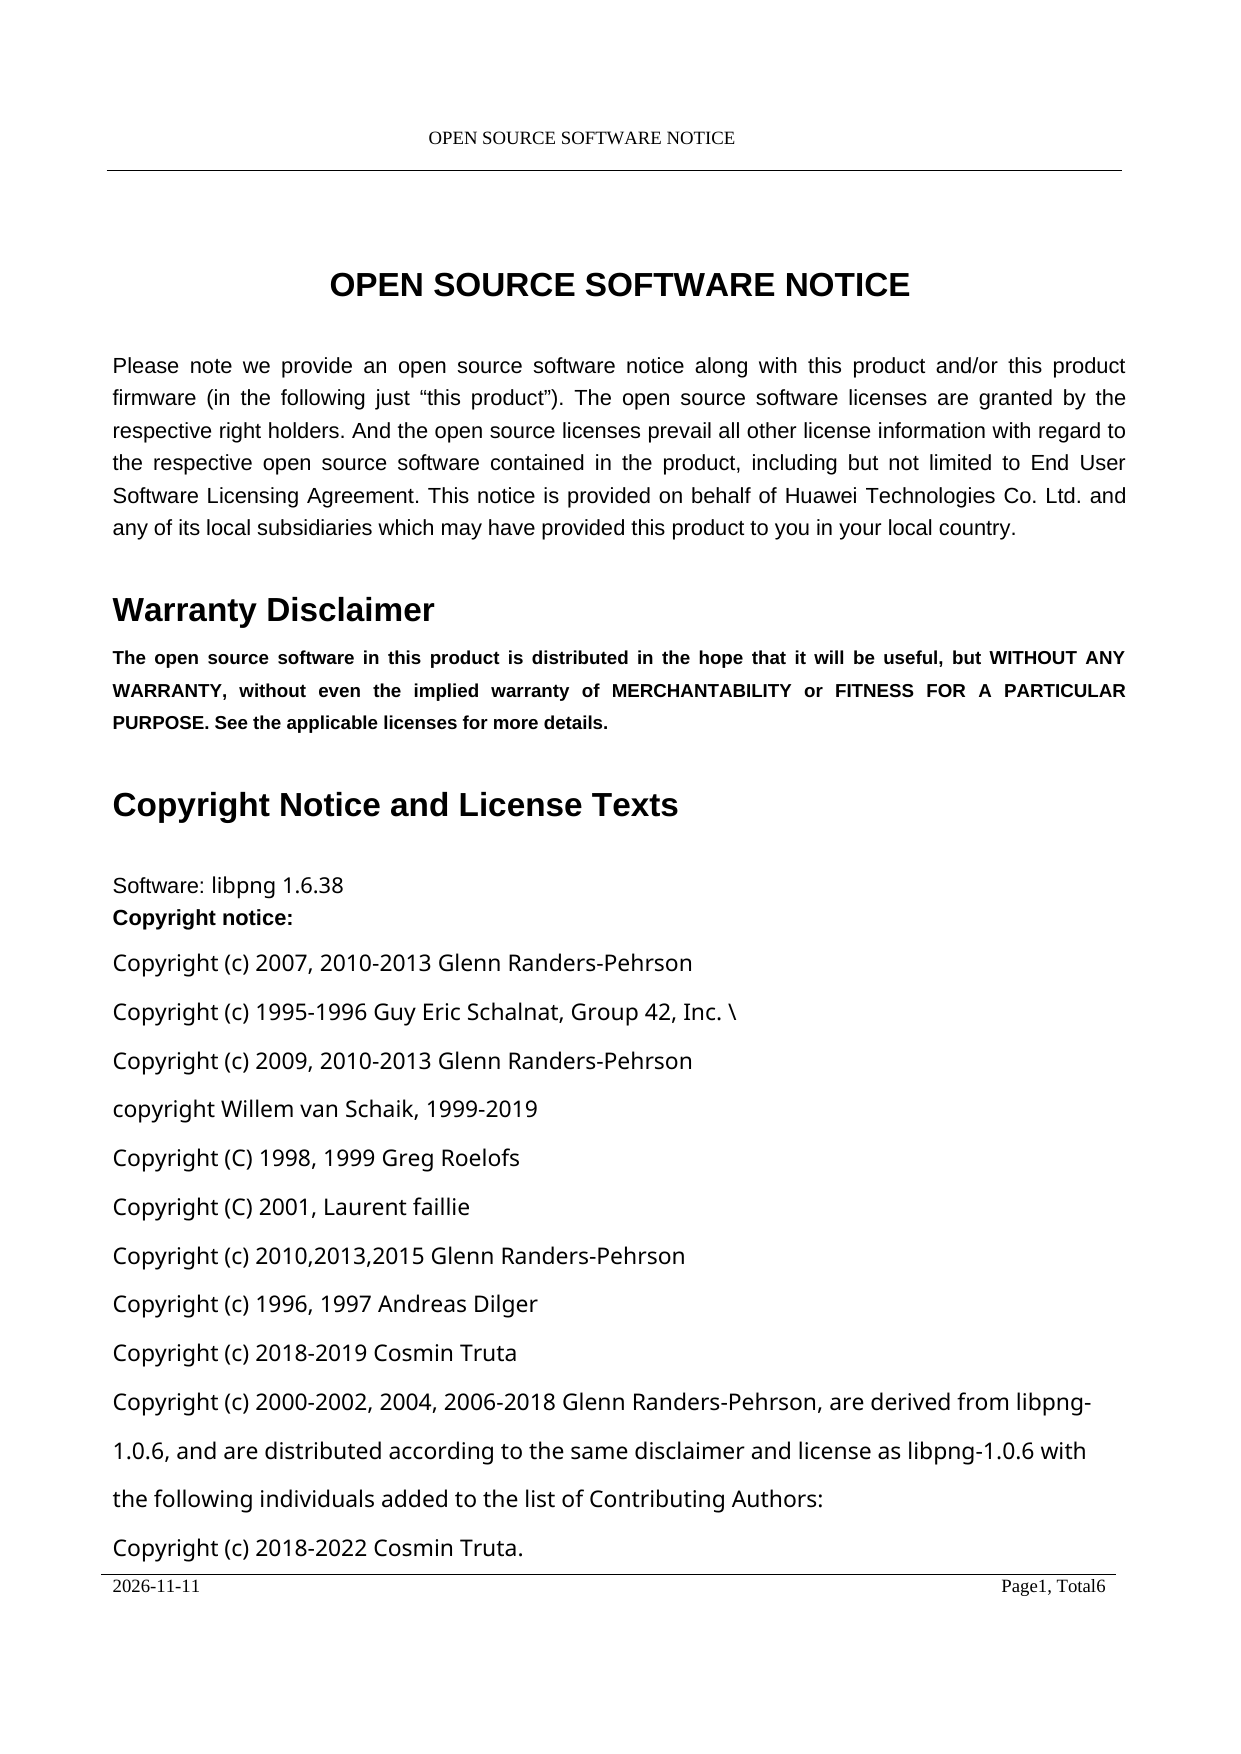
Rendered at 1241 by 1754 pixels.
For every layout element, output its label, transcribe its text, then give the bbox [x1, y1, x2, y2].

text Copyright notice: [112, 901, 1128, 934]
text The open source software in this product is distributed in the hope that it will be useful, but WITHOUT ANY WARRANTY, without even the implied warranty of MERCHANTABILITY or FITNESS FOR A PARTICULAR PURPOSE. See the applicable licenses for more details. [112, 641, 1128, 739]
text Copyright Notice and License Texts [112, 771, 1128, 836]
text Please note we provide an open source software notice along with this product and/or this product firmware (in the following just “this product”). The open source software licenses are granted by the respective right holders. And the open source licenses prevail all other license information with regard to the respective open source software contained in the product, including but not limited to End User Software Licensing Agreement. This notice is provided on behalf of Huawei Technologies Co. Ltd. and any of its local subsidiaries which may have provided this product to you in your local country. [112, 349, 1128, 544]
text Warranty Disclaimer [112, 576, 1128, 641]
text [112, 947, 1128, 1564]
text Software: libpng 1.6.38 [112, 869, 1128, 901]
text OPEN SOURCE SOFTWARE NOTICE [112, 251, 1128, 316]
